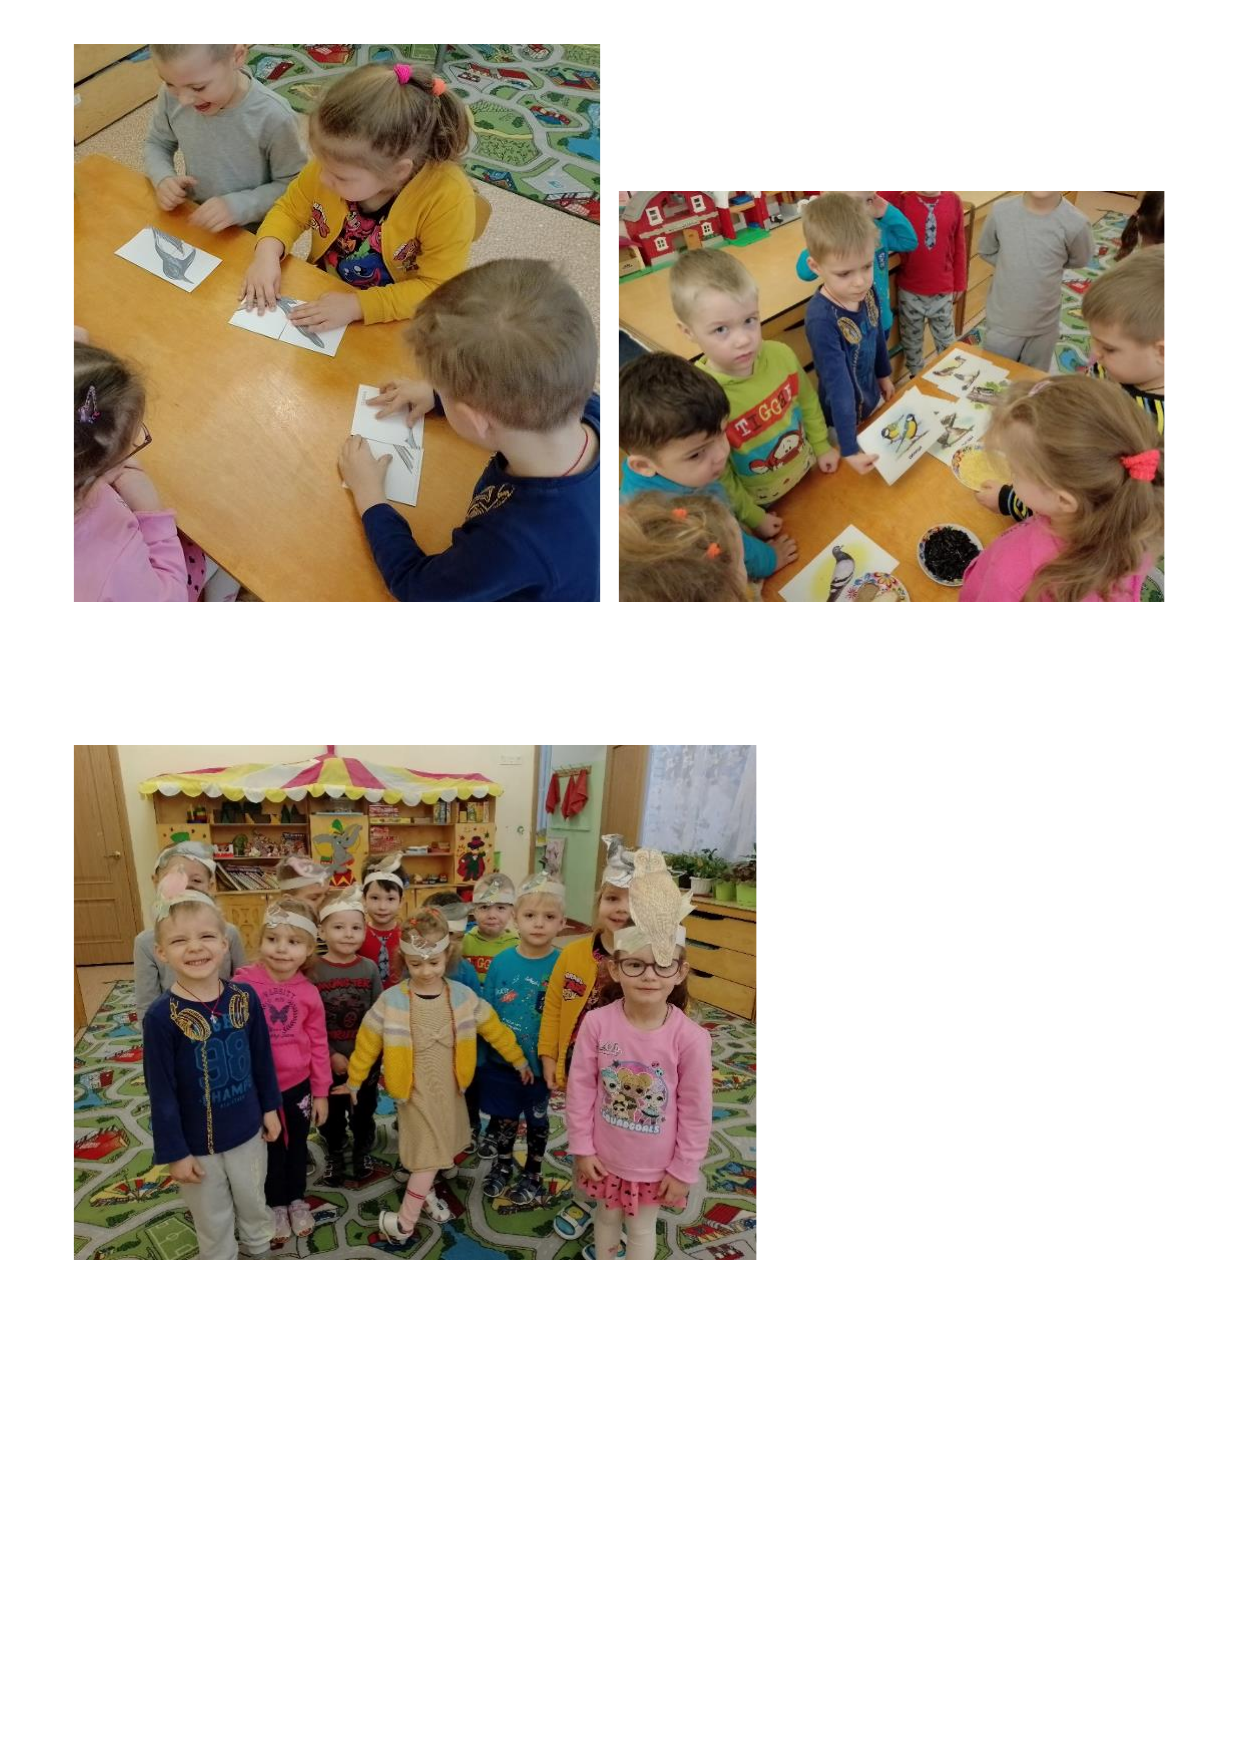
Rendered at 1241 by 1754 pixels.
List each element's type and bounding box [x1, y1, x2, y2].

picture [73, 745, 757, 1260]
picture [73, 44, 600, 602]
picture [618, 191, 1165, 602]
